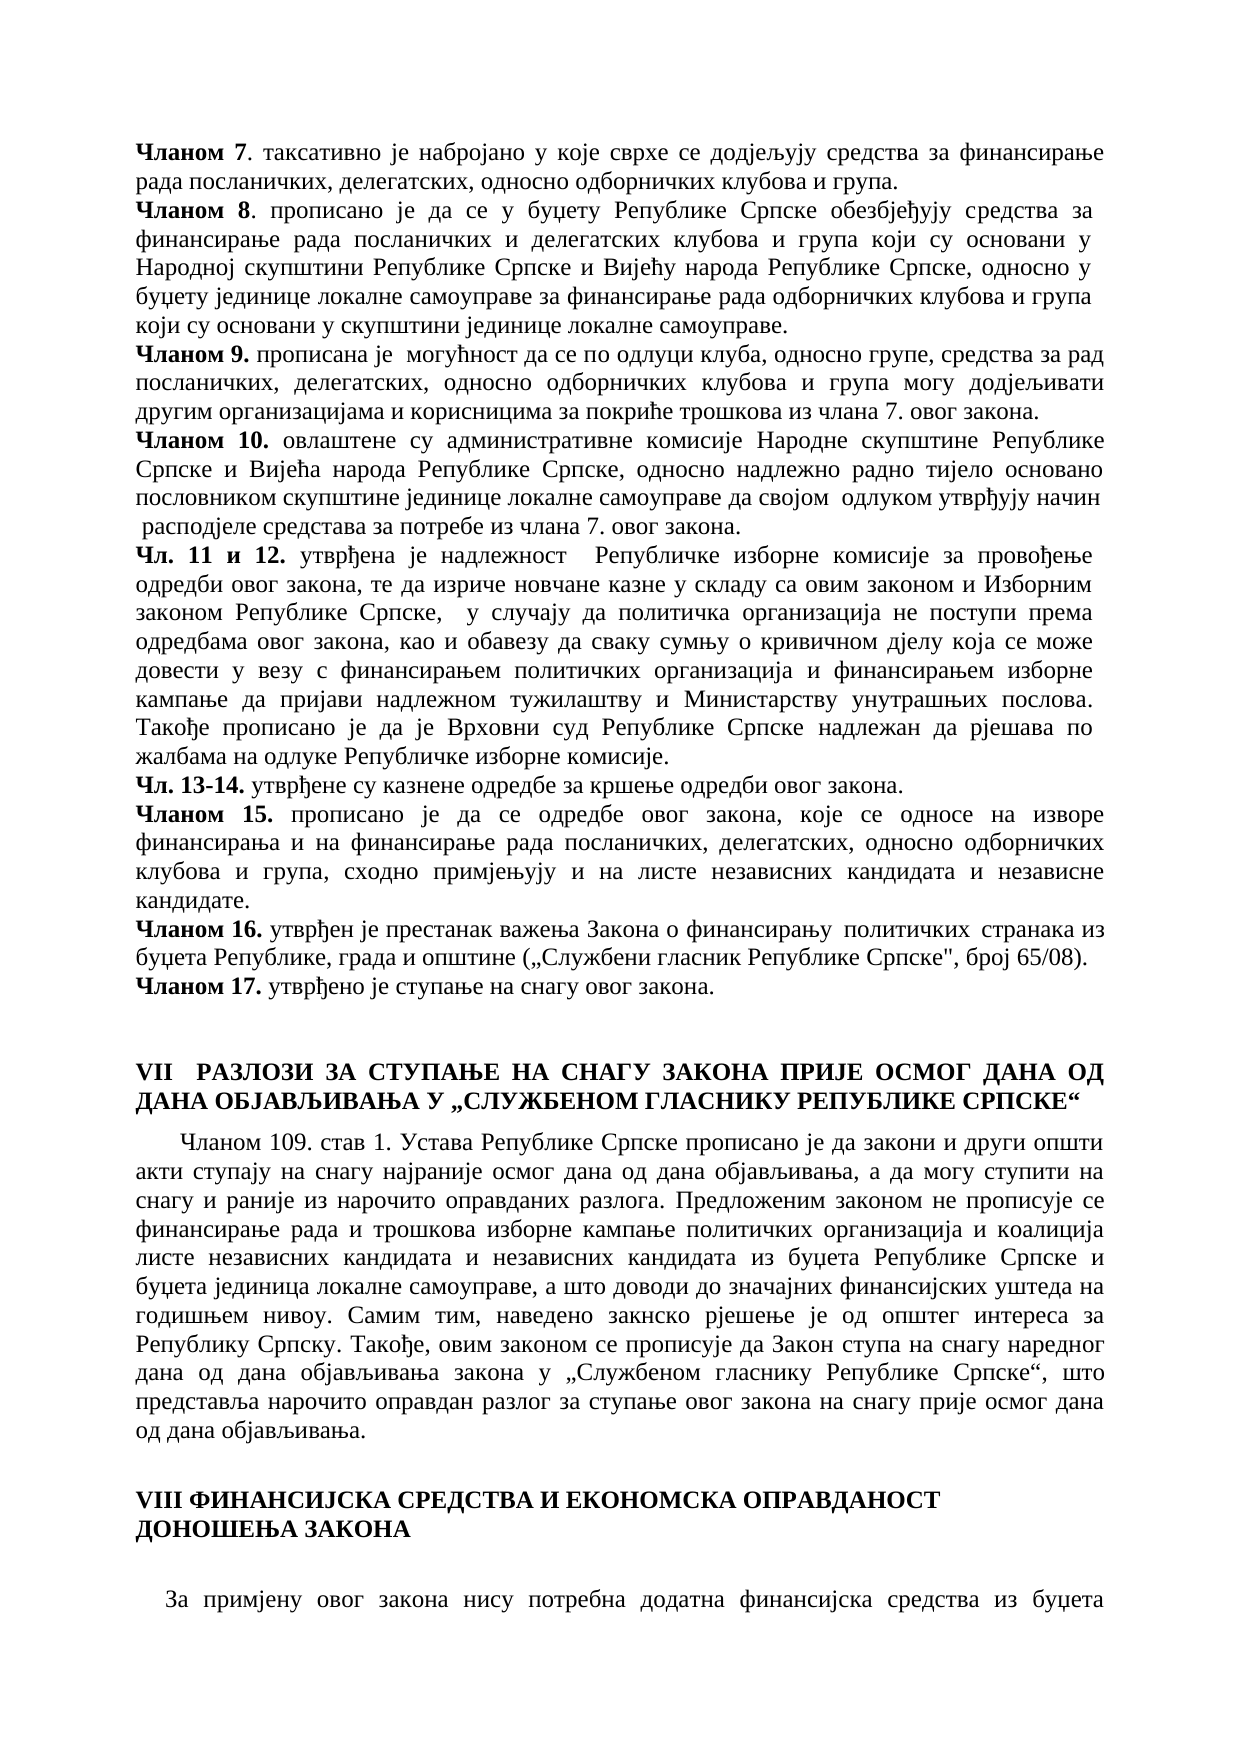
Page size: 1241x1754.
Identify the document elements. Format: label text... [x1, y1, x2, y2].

text Чл. 13-14. утврђене су казнене одредбе за кршење одредби овог закона. [135, 770, 1105, 799]
text Чланом 17. утврђено је ступање на снагу овог закона. [135, 971, 1105, 1000]
text Чланом 10. овлаштене су административне комисије Народне скупштине Републике Српске и Вијећа народа Републике Српске, односно надлежно радно тијело основано пословником скупштине јединице локалне самоуправе да својом одлуком утврђују начин [135, 425, 1105, 511]
text VIII ФИНАНСИЈСКА СРЕДСТВА И ЕКОНОМСКА ОПРАВДАНОСТ ДОНОШЕЊА ЗАКОНА [135, 1485, 1105, 1542]
text Чланом 7. таксативно је набројано у које сврхе се додјељују средства за финансирање рада посланичких, делегатских, односно одборничких клубова и група. [135, 137, 1105, 195]
list Чланом 8. прописано је да се у буџету Републике Српске обезбјеђују средства за финансирање рада посланичких и делегатских клубова и група који су основани у Народној скупштини Републике Српске и Вијећу народа Републике Српске, односно у буџету јединице локалне самоуправе за финансирање рада одборничких клубова и група који су основани у скупштини јединице локалне самоуправе. [135, 195, 1093, 339]
text Чланом 9. прописана је могућност да се по одлуци клуба, односно групе, средства за рад посланичких, делегатских, односно одборничких клубова и група могу додјељивати другим организацијама и корисницима за покриће трошкова из члана 7. овог закона. [135, 339, 1105, 425]
text VII РАЗЛОЗИ ЗА СТУПАЊЕ НА СНАГУ ЗАКОНА ПРИЈЕ ОСМОГ ДАНА ОД ДАНА ОБЈАВЉИВАЊА У „СЛУЖБЕНОМ ГЛАСНИКУ РЕПУБЛИКЕ СРПСКЕ“ [135, 1057, 1105, 1115]
text Чл. 11 и 12. утврђена је надлежност Републичке изборне комисије за провођење одредби овог закона, те да изриче новчане казне у складу са овим законом и Изборним законом Републике Српске, у случају да политичка организација не поступи према одредбама овог закона, као и обавезу да сваку сумњу о кривичном дјелу која се може довести у везу с финансирањем политичких организација и финансирањем изборне кампање да пријави надлежном тужилаштву и Министарству унутрашњих послова. Такође прописано је да је Врховни суд Републике Српске нaдлeжaн дa рjeшaвa пo жaлбaмa нa oдлукe Републичке изборне кoмисиjе. [135, 540, 1093, 770]
text расподјеле средстава за потребе из члана 7. овог закона. [135, 511, 1105, 540]
text Чланом 16. утврђен је престанак важења Закона о финансирању политичких странака из буџета Републике, града и општине („Службени гласник Републике Српске", број 65/08). [135, 914, 1105, 971]
text Чланом 109. став 1. Устава Републике Српске прописано је да закони и други општи акти ступају на снагу најраније осмог дана од дана објављивања, а да могу ступити на снагу и раније из нарочито оправданих разлога. Предложеним законом не прописује се финансирање рада и трошкова изборне кампање политичких организација и коалиција листе независних кандидата и независних кандидата из буџета Републике Српске и буџета јединица локалне самоуправе, а што доводи до значајних финансијских уштеда на годишњем нивоу. Самим тим, наведено закнско рјешење је од општег интереса за Републику Српску. Такође, овим законом се прописује да Закон ступа на снагу наредног дана од дана објављивања закона у „Службеном гласнику Републике Српске“, што представља нарочито оправдан разлог за ступање овог закона на снагу прије осмог дана од дана објављивања. [135, 1127, 1105, 1444]
text Чланом 15. прописано је да се одредбе овог закона, које се односе на изворе финансирања и на финансирање рада посланичких, делегатских, односно одборничких клубова и група, сходно примјењују и на листе независних кандидата и независне кандидате. [135, 799, 1105, 914]
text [135, 1584, 1105, 1612]
